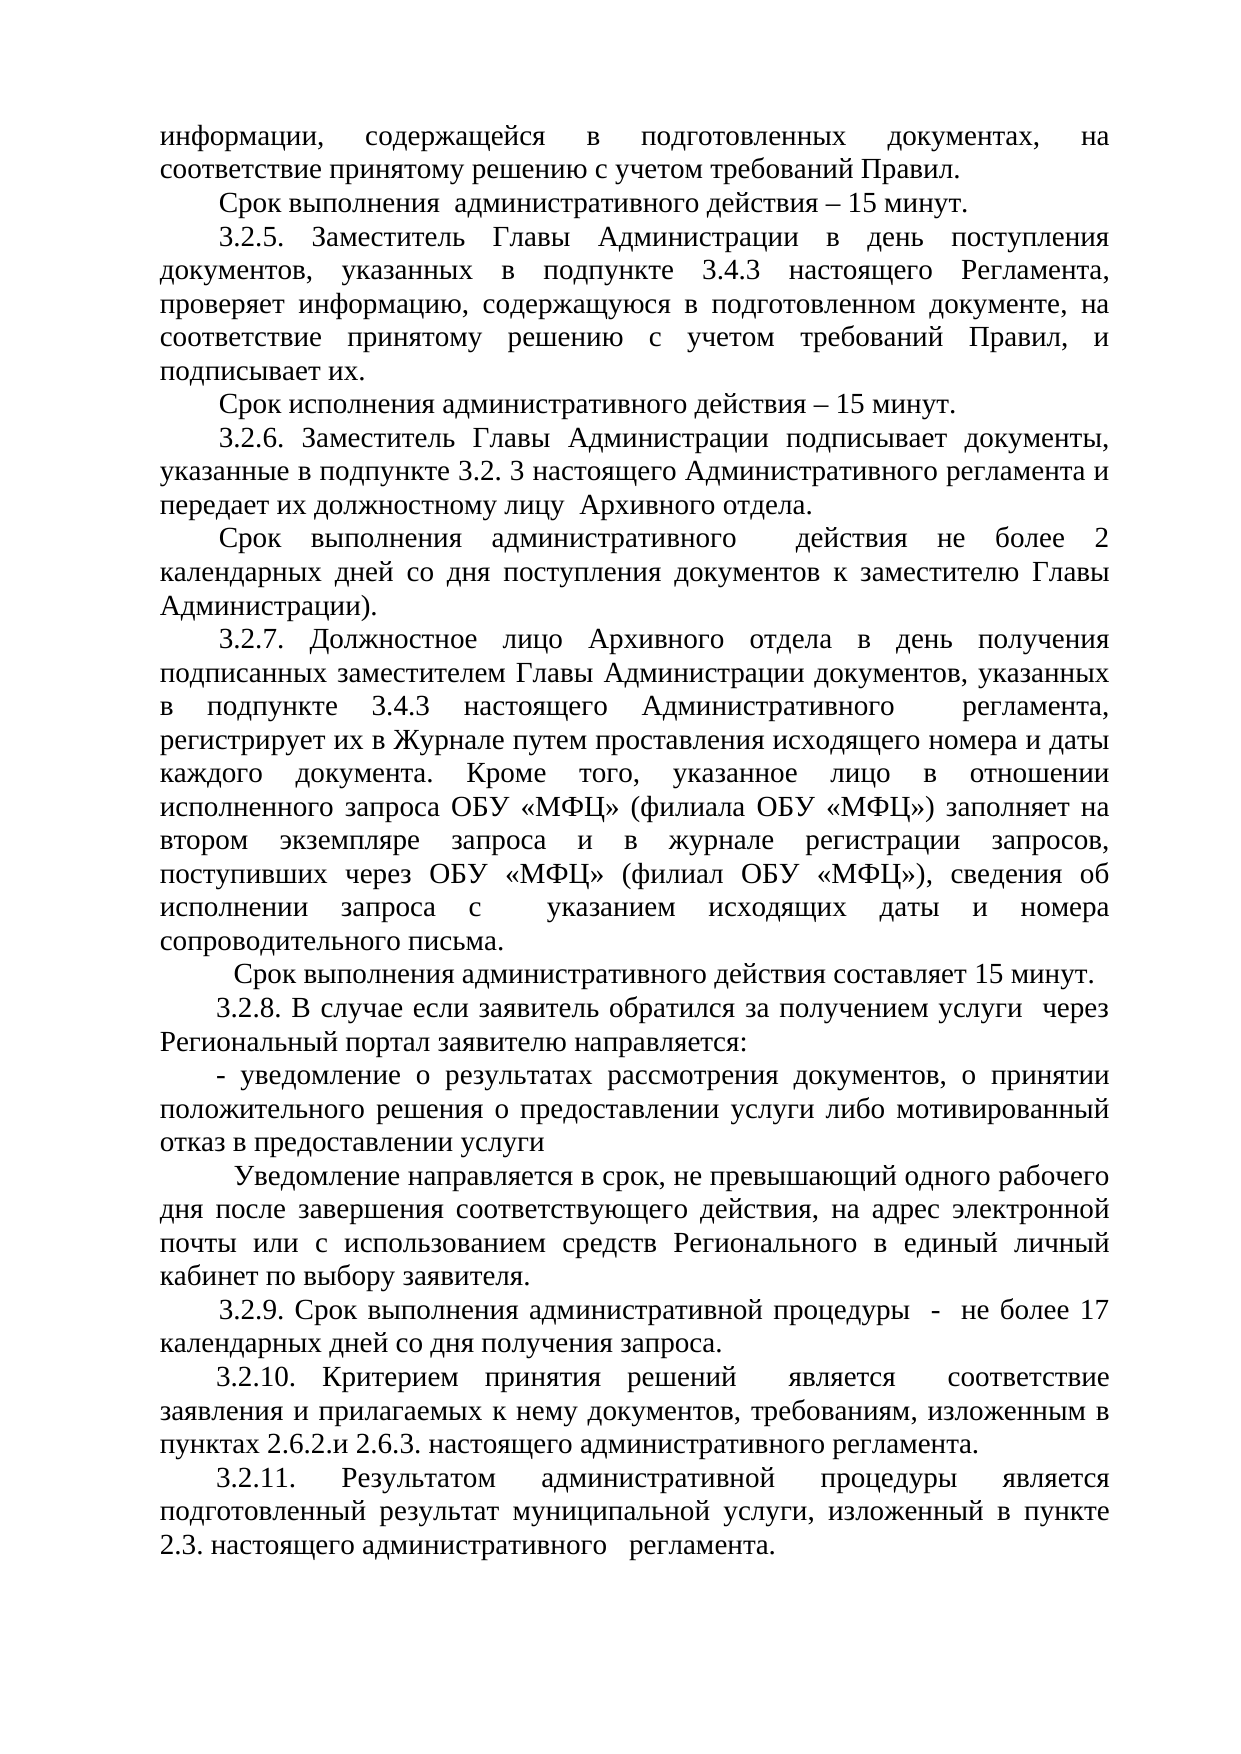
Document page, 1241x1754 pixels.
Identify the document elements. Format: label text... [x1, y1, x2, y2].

text Срок исполнения административного действия – 15 минут. [159, 386, 1110, 420]
text 3.2.11. Результатом административной процедуры является подготовленный результат муниципальной услуги, изложенный в пункте 2.3. настоящего административного регламента. [159, 1460, 1110, 1560]
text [159, 118, 1110, 185]
text 3.2.7. Должностное лицо Архивного отдела в день получения подписанных заместителем Главы Администрации документов, указанных в подпункте 3.4.3 настоящего Административного регламента, регистрирует их в Журнале путем проставления исходящего номера и даты каждого документа. Кроме того, указанное лицо в отношении исполненного запроса ОБУ «МФЦ» (филиала ОБУ «МФЦ») заполняет на втором экземпляре запроса и в журнале регистрации запросов, поступивших через ОБУ «МФЦ» (филиал ОБУ «МФЦ»), сведения об исполнении запроса с указанием исходящих даты и номера сопроводительного письма. [159, 621, 1110, 957]
text Срок выполнения административного действия составляет 15 минут. [159, 957, 1110, 990]
text 3.2.5. Заместитель Главы Администрации в день поступления документов, указанных в подпункте 3.4.3 настоящего Регламента, проверяет информацию, содержащуюся в подготовленном документе, на соответствие принятому решению с учетом требований Правил, и подписывает их. [159, 219, 1110, 386]
text 3.2.10. Критерием принятия решений является соответствие заявления и прилагаемых к нему документов, требованиям, изложенным в пунктах 2.6.2.и 2.6.3. настоящего административного регламента. [159, 1359, 1110, 1460]
text Срок выполнения административного действия не более 2 календарных дней со дня поступления документов к заместителю Главы Администрации). [159, 521, 1110, 621]
text 3.2.8. В случае если заявитель обратился за получением услуги через Региональный портал заявителю направляется: [159, 990, 1110, 1057]
text 3.2.6. Заместитель Главы Администрации подписывает документы, указанные в подпункте 3.2. 3 настоящего Административного регламента и передает их должностному лицу Архивного отдела. [159, 420, 1110, 521]
text Срок выполнения административного действия – 15 минут. [159, 185, 1110, 219]
text Уведомление направляется в срок, не превышающий одного рабочего дня после завершения соответствующего действия, на адрес электронной почты или с использованием средств Регионального в единый личный кабинет по выбору заявителя. [159, 1158, 1110, 1292]
text - уведомление о результатах рассмотрения документов, о принятии положительного решения о предоставлении услуги либо мотивированный отказ в предоставлении услуги [159, 1057, 1110, 1158]
text 3.2.9. Срок выполнения административной процедуры - не более 17 календарных дней со дня получения запроса. [159, 1292, 1110, 1359]
